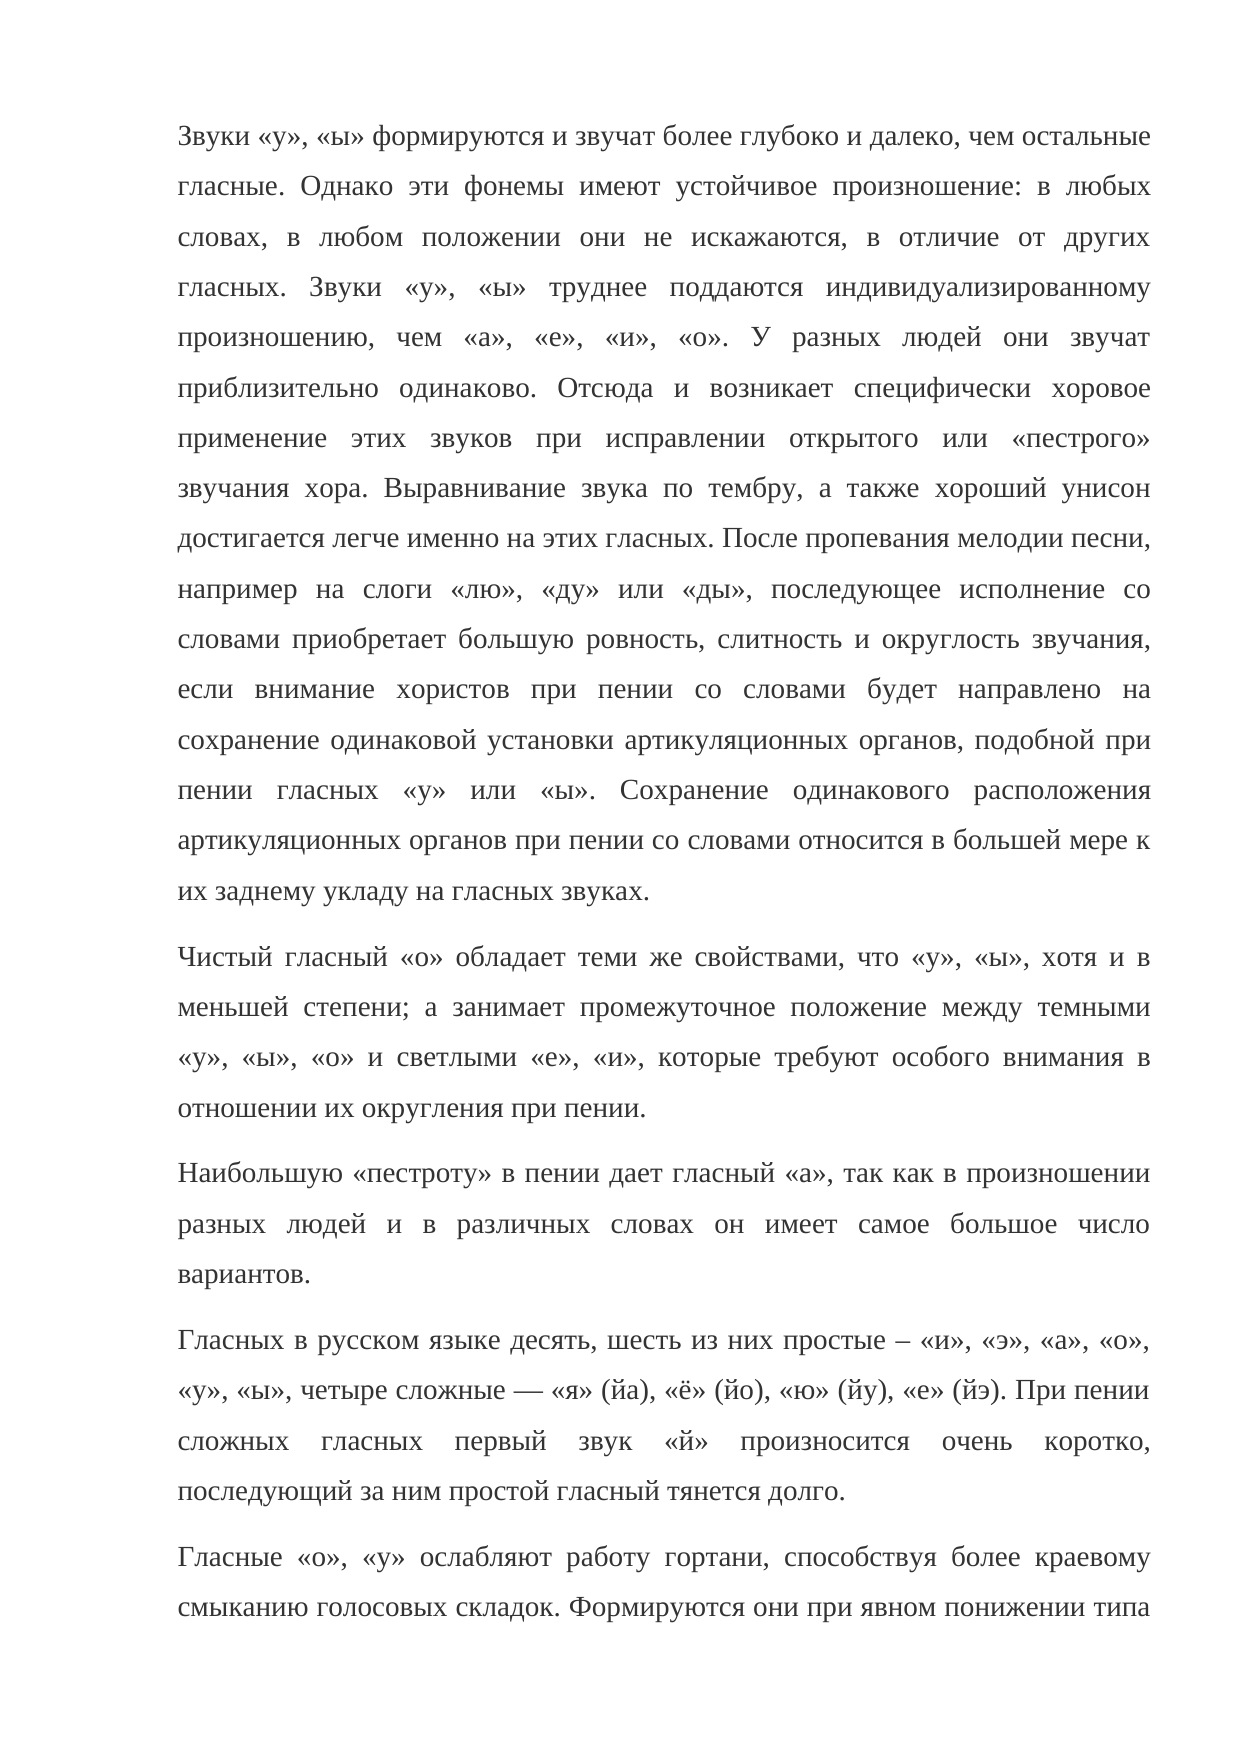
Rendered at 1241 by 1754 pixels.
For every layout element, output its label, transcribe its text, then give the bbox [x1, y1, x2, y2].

text Звуки «у», «ы» формируются и звучат более глубоко и далеко, чем остальные гласные. Однако эти фонемы имеют устойчивое произношение: в любых словах, в любом положении они не искажаются, в отличие от других гласных. Звуки «у», «ы» труднее поддаются индивидуализированному произношению, чем «а», «е», «и», «о». У разных людей они звучат приблизительно одинаково. Отсюда и возникает специфически хоровое применение этих звуков при исправлении открытого или «пестрого» звучания хора. Выравнивание звука по тембру, а также хороший унисон достигается легче именно на этих гласных. После пропевания мелодии песни, например на слоги «лю», «ду» или «ды», последующее исполнение со словами приобретает большую ровность, слитность и округлость звучания, если внимание хористов при пении со словами будет направлено на сохранение одинаковой установки артикуляционных органов, подобной при пении гласных «у» или «ы». Сохранение одинакового расположения артикуляционных органов при пении со словами относится в большей мере к их заднему укладу на гласных звуках. [177, 118, 1152, 906]
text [177, 1539, 1152, 1623]
text Наибольшую «пестроту» в пении дает гласный «а», так как в произношении разных людей и в различных словах он имеет самое большое число вариантов. [177, 1156, 1152, 1290]
text Гласных в русском языке десять, шесть из них простые – «и», «э», «а», «о», «у», «ы», четыре сложные — «я» (йа), «ё» (йо), «ю» (йу), «е» (йэ). При пении сложных гласных первый звук «й» произносится очень коротко, последующий за ним простой гласный тянется долго. [177, 1322, 1152, 1507]
text Чистый гласный «о» обладает теми же свойствами, что «у», «ы», хотя и в меньшей степени; а занимает промежуточное положение между темными «у», «ы», «о» и светлыми «е», «и», которые требуют особого внимания в отношении их округления при пении. [177, 939, 1152, 1123]
